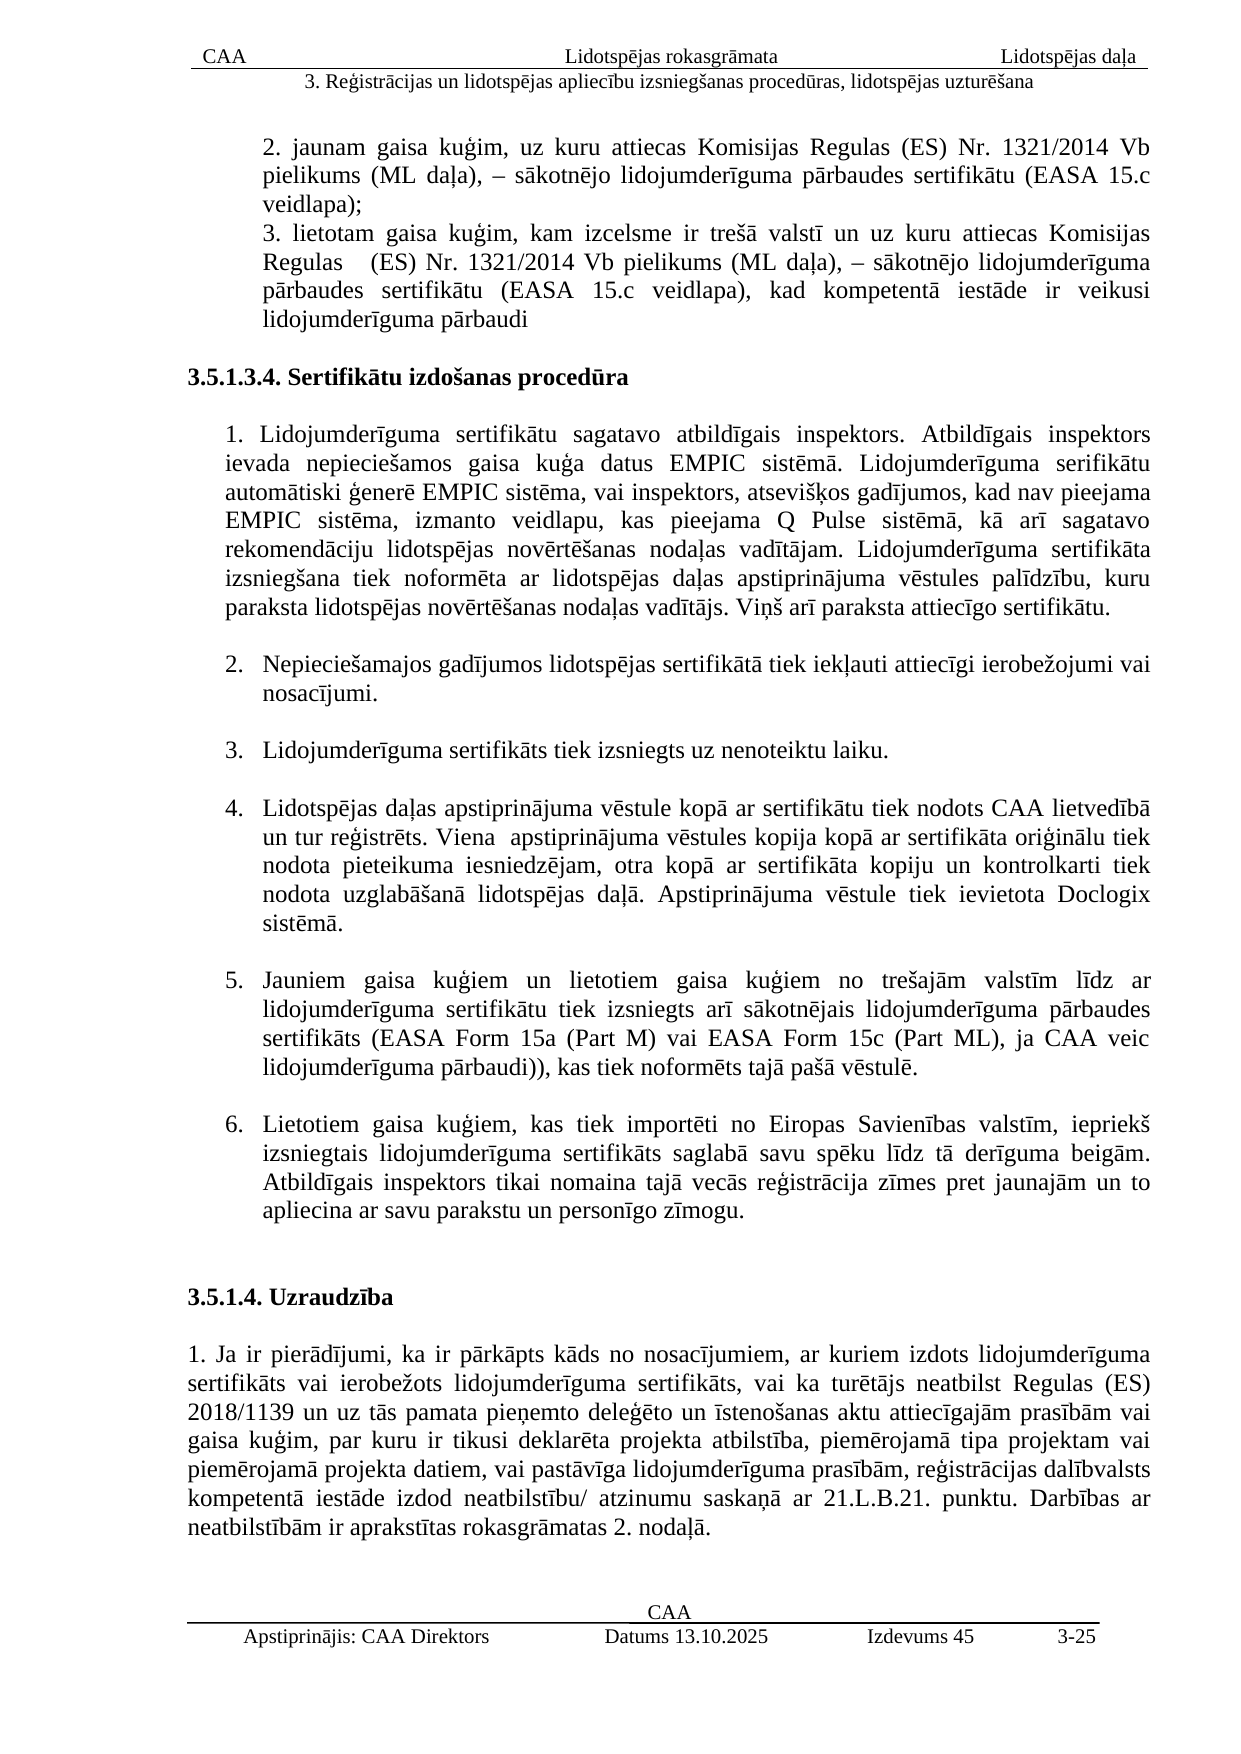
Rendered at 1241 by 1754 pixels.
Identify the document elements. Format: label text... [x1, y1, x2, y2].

text 1. Lidojumderīguma sertifikātu sagatavo atbildīgais inspektors. Atbildīgais inspektors ievada nepieciešamos gaisa kuģa datus EMPIC sistēmā. Lidojumderīguma serifikātu automātiski ģenerē EMPIC sistēma, vai inspektors, atsevišķos gadījumos, kad nav pieejama EMPIC sistēma, izmanto veidlapu, kas pieejama Q Pulse sistēmā, kā arī sagatavo rekomendāciju lidotspējas novērtēšanas nodaļas vadītājam. Lidojumderīguma sertifikāta izsniegšana tiek noformēta ar lidotspējas daļas apstiprinājuma vēstules palīdzību, kuru paraksta lidotspējas novērtēšanas nodaļas vadītājs. Viņš arī paraksta attiecīgo sertifikātu. [225, 419, 1152, 621]
list Nepieciešamajos gadījumos lidotspējas sertifikātā tiek iekļauti attiecīgi ierobežojumi vai nosacījumi. [225, 649, 1152, 707]
list Lidojumderīguma sertifikāts tiek izsniegts uz nenoteiktu laiku. [225, 736, 1152, 764]
text 3.5.1.4. Uzraudzība [187, 1282, 1152, 1311]
text 3. lietotam gaisa kuģim, kam izcelsme ir trešā valstī un uz kuru attiecas Komisijas Regulas (ES) Nr. 1321/2014 Vb pielikums (ML daļa), – sākotnējo lidojumderīguma pārbaudes sertifikātu (EASA 15.c veidlapa), kad kompetentā iestāde ir veikusi lidojumderīguma pārbaudi [262, 218, 1152, 333]
text 2. jaunam gaisa kuģim, uz kuru attiecas Komisijas Regulas (ES) Nr. 1321/2014 Vb pielikums (ML daļa), – sākotnējo lidojumderīguma pārbaudes sertifikātu (EASA 15.c veidlapa); [262, 132, 1152, 218]
text 1. Ja ir pierādījumi, ka ir pārkāpts kāds no nosacījumiem, ar kuriem izdots lidojumderīguma sertifikāts vai ierobežots lidojumderīguma sertifikāts, vai ka turētājs neatbilst Regulas (ES) 2018/1139 un uz tās pamata pieņemto deleģēto un īstenošanas aktu attiecīgajām prasībām vai gaisa kuģim, par kuru ir tikusi deklarēta projekta atbilstība, piemērojamā tipa projektam vai piemērojamā projekta datiem, vai pastāvīga lidojumderīguma prasībām, reģistrācijas dalībvalsts kompetentā iestāde izdod neatbilstību/ atzinumu saskaņā ar 21.L.B.21. punktu. Darbības ar neatbilstībām ir aprakstītas rokasgrāmatas 2. nodaļā. [187, 1339, 1152, 1541]
list Jauniem gaisa kuģiem un lietotiem gaisa kuģiem no trešajām valstīm līdz ar lidojumderīguma sertifikātu tiek izsniegts arī sākotnējais lidojumderīguma pārbaudes sertifikāts (EASA Form 15a (Part M) vai EASA Form 15c (Part ML), ja CAA veic lidojumderīguma pārbaudi)), kas tiek noformēts tajā pašā vēstulē. [225, 966, 1152, 1081]
list Lietotiem gaisa kuģiem, kas tiek importēti no Eiropas Savienības valstīm, iepriekš izsniegtais lidojumderīguma sertifikāts saglabā savu spēku līdz tā derīguma beigām. Atbildīgais inspektors tikai nomaina tajā vecās reģistrācija zīmes pret jaunajām un to apliecina ar savu parakstu un personīgo zīmogu. [225, 1109, 1152, 1224]
list Lidotspējas daļas apstiprinājuma vēstule kopā ar sertifikātu tiek nodots CAA lietvedībā un tur reģistrēts. Viena apstiprinājuma vēstules kopija kopā ar sertifikāta oriģinālu tiek nodota pieteikuma iesniedzējam, otra kopā ar sertifikāta kopiju un kontrolkarti tiek nodota uzglabāšanā lidotspējas daļā. Apstiprinājuma vēstule tiek ievietota Doclogix sistēmā. [225, 793, 1152, 937]
text 3.5.1.3.4. Sertifikātu izdošanas procedūra [187, 362, 1152, 391]
